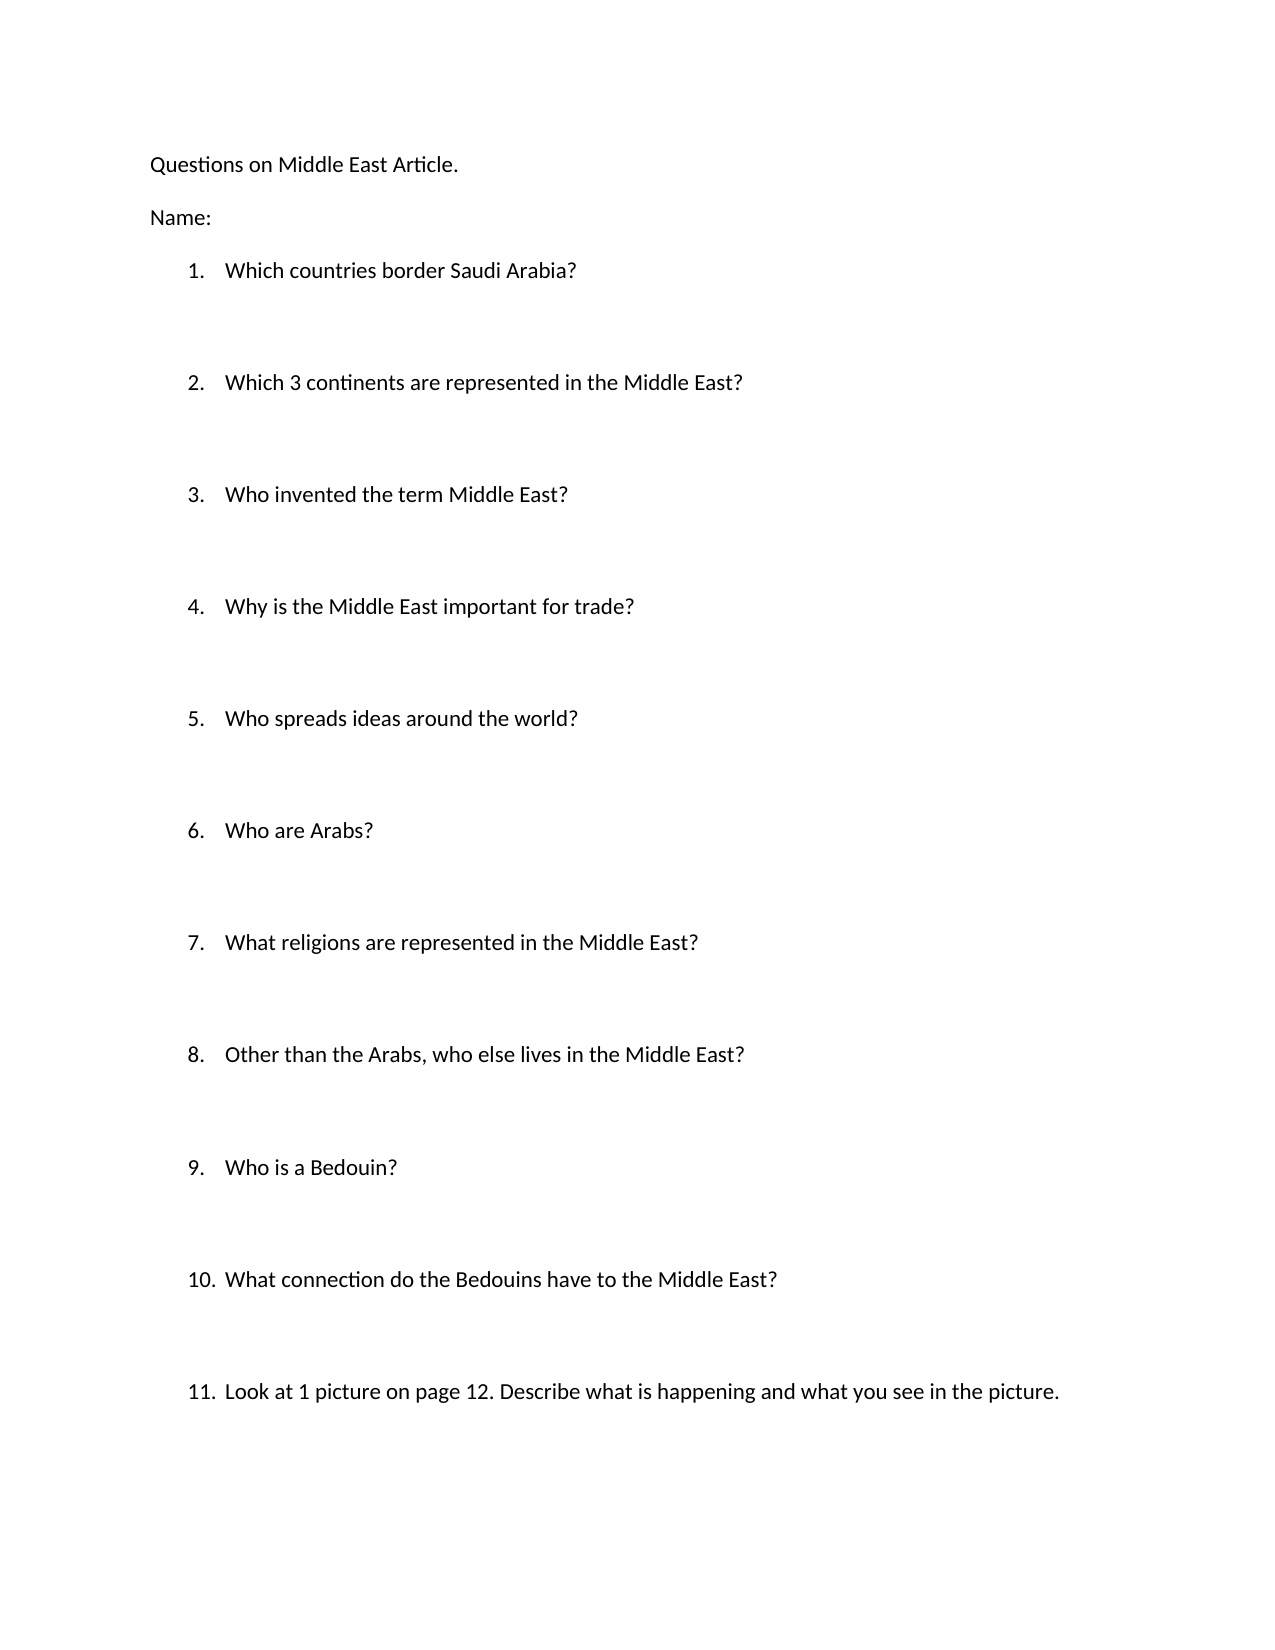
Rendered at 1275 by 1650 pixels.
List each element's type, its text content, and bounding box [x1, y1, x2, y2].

text Name: [150, 203, 1125, 231]
list What connection do the Bedouins have to the Middle East? [187, 1265, 1125, 1293]
list Look at 1 picture on page 12. Describe what is happening and what you see in the picture. [187, 1377, 1125, 1405]
list Who is a Bedouin? [187, 1153, 1125, 1181]
list Who are Arabs? [187, 816, 1125, 844]
list What religions are represented in the Middle East? [187, 928, 1125, 957]
list Other than the Arabs, who else lives in the Middle East? [187, 1041, 1125, 1069]
list Who spreads ideas around the world? [187, 704, 1125, 732]
list Who invented the term Middle East? [187, 480, 1125, 508]
text Questions on Middle East Article. [150, 150, 1125, 178]
list Which countries border Saudi Arabia? [187, 256, 1125, 284]
list Why is the Middle East important for trade? [187, 592, 1125, 620]
list Which 3 continents are represented in the Middle East? [187, 368, 1125, 396]
